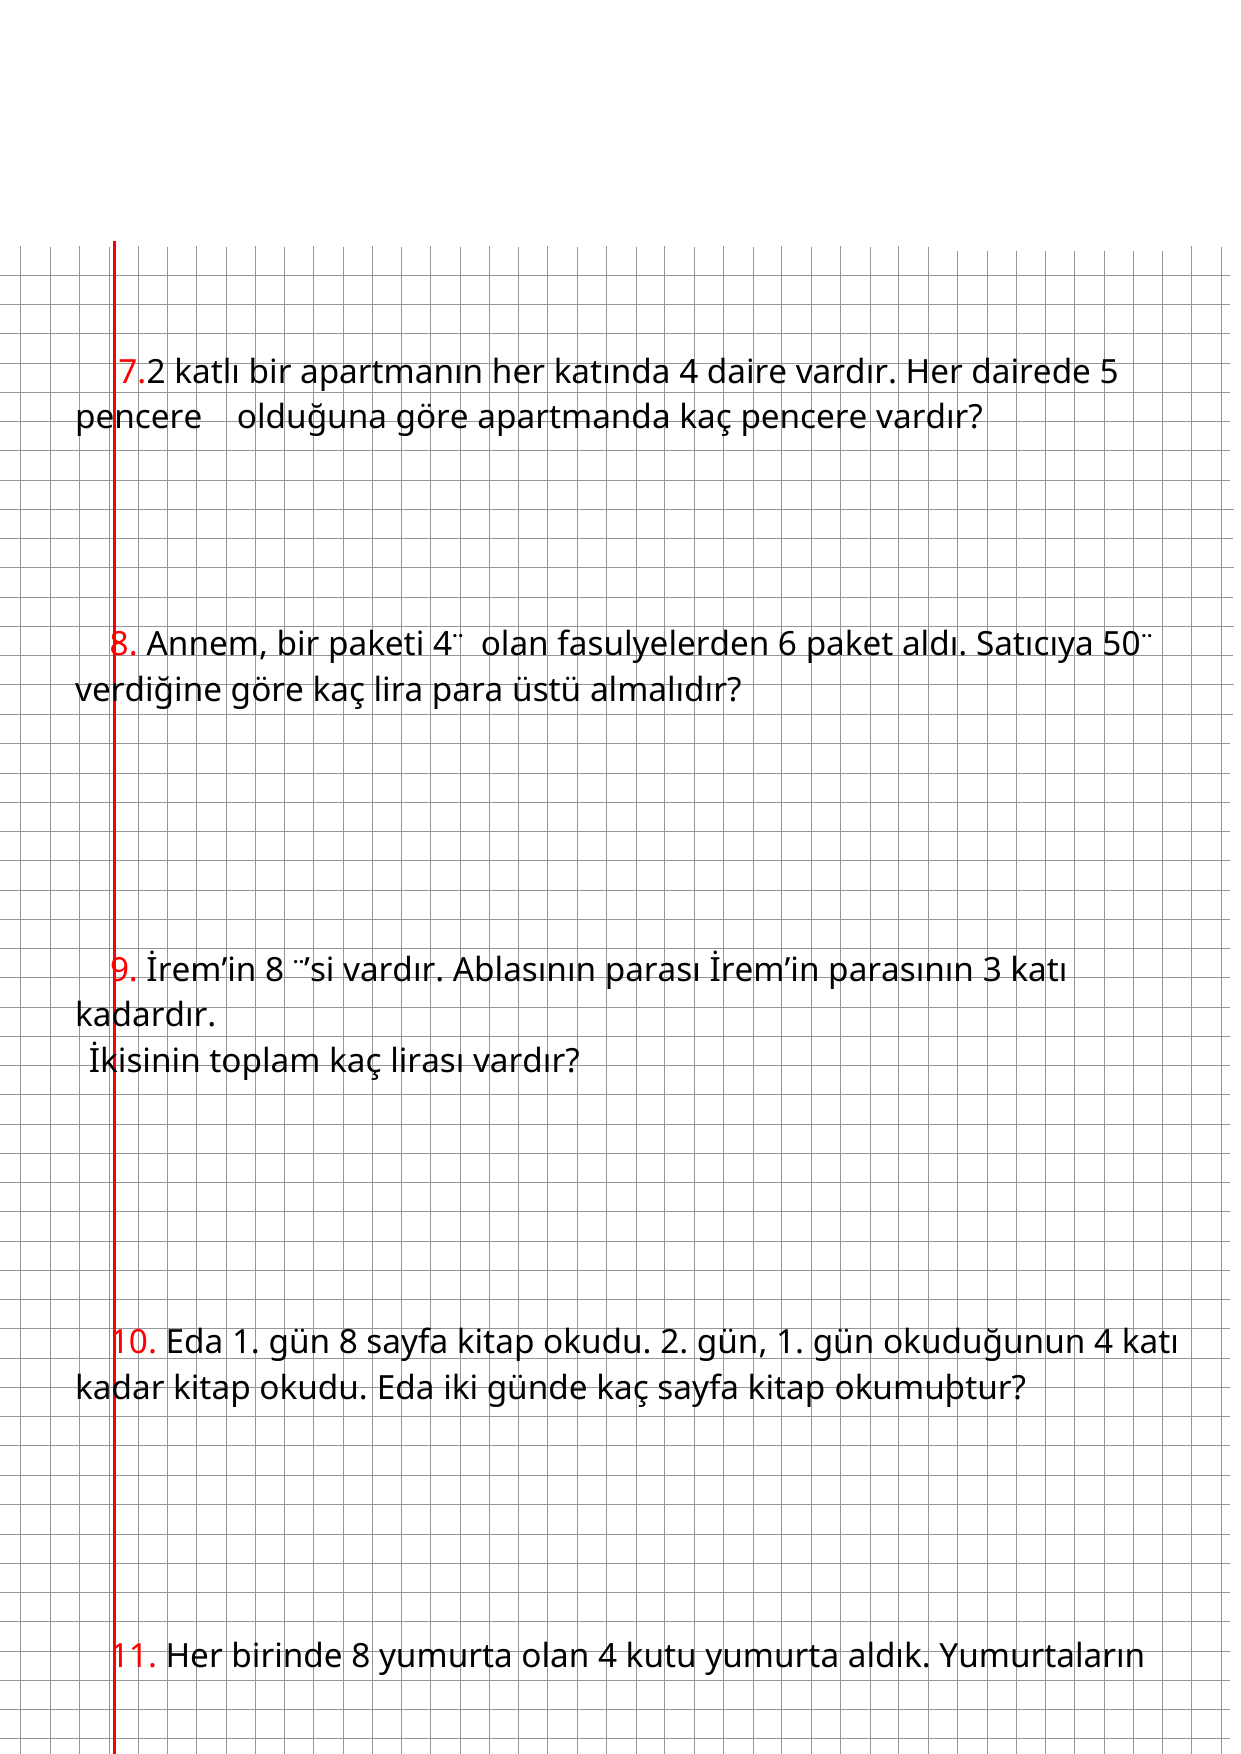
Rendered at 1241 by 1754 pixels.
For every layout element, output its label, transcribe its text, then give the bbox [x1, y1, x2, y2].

text 10. Eda 1. gün 8 sayfa kitap okudu. 2. gün, 1. gün okuduğunun 4 katı kadar kitap okudu. Eda iki günde kaç sayfa kitap okumuþtur? [75, 1318, 1211, 1409]
list İkisinin toplam kaç lirası vardır? [45, 1037, 1211, 1082]
text 8. Annem, bir paketi 4¨ olan fasulyelerden 6 paket aldı. Satıcıya 50¨ verdiğine göre kaç lira para üstü almalıdır? [75, 620, 1211, 711]
text 7.2 katlı bir apartmanın her katında 4 daire vardır. Her dairede 5 pencere olduğuna göre apartmanda kaç pencere vardır? [75, 347, 1211, 438]
text 9. İrem’in 8 ¨’si vardır. Ablasının parası İrem’in parasının 3 katı kadardır. [75, 946, 1211, 1037]
text 11. Her birinde 8 yumurta olan 4 kutu yumurta aldık. Yumurtaların [75, 1632, 1211, 1677]
